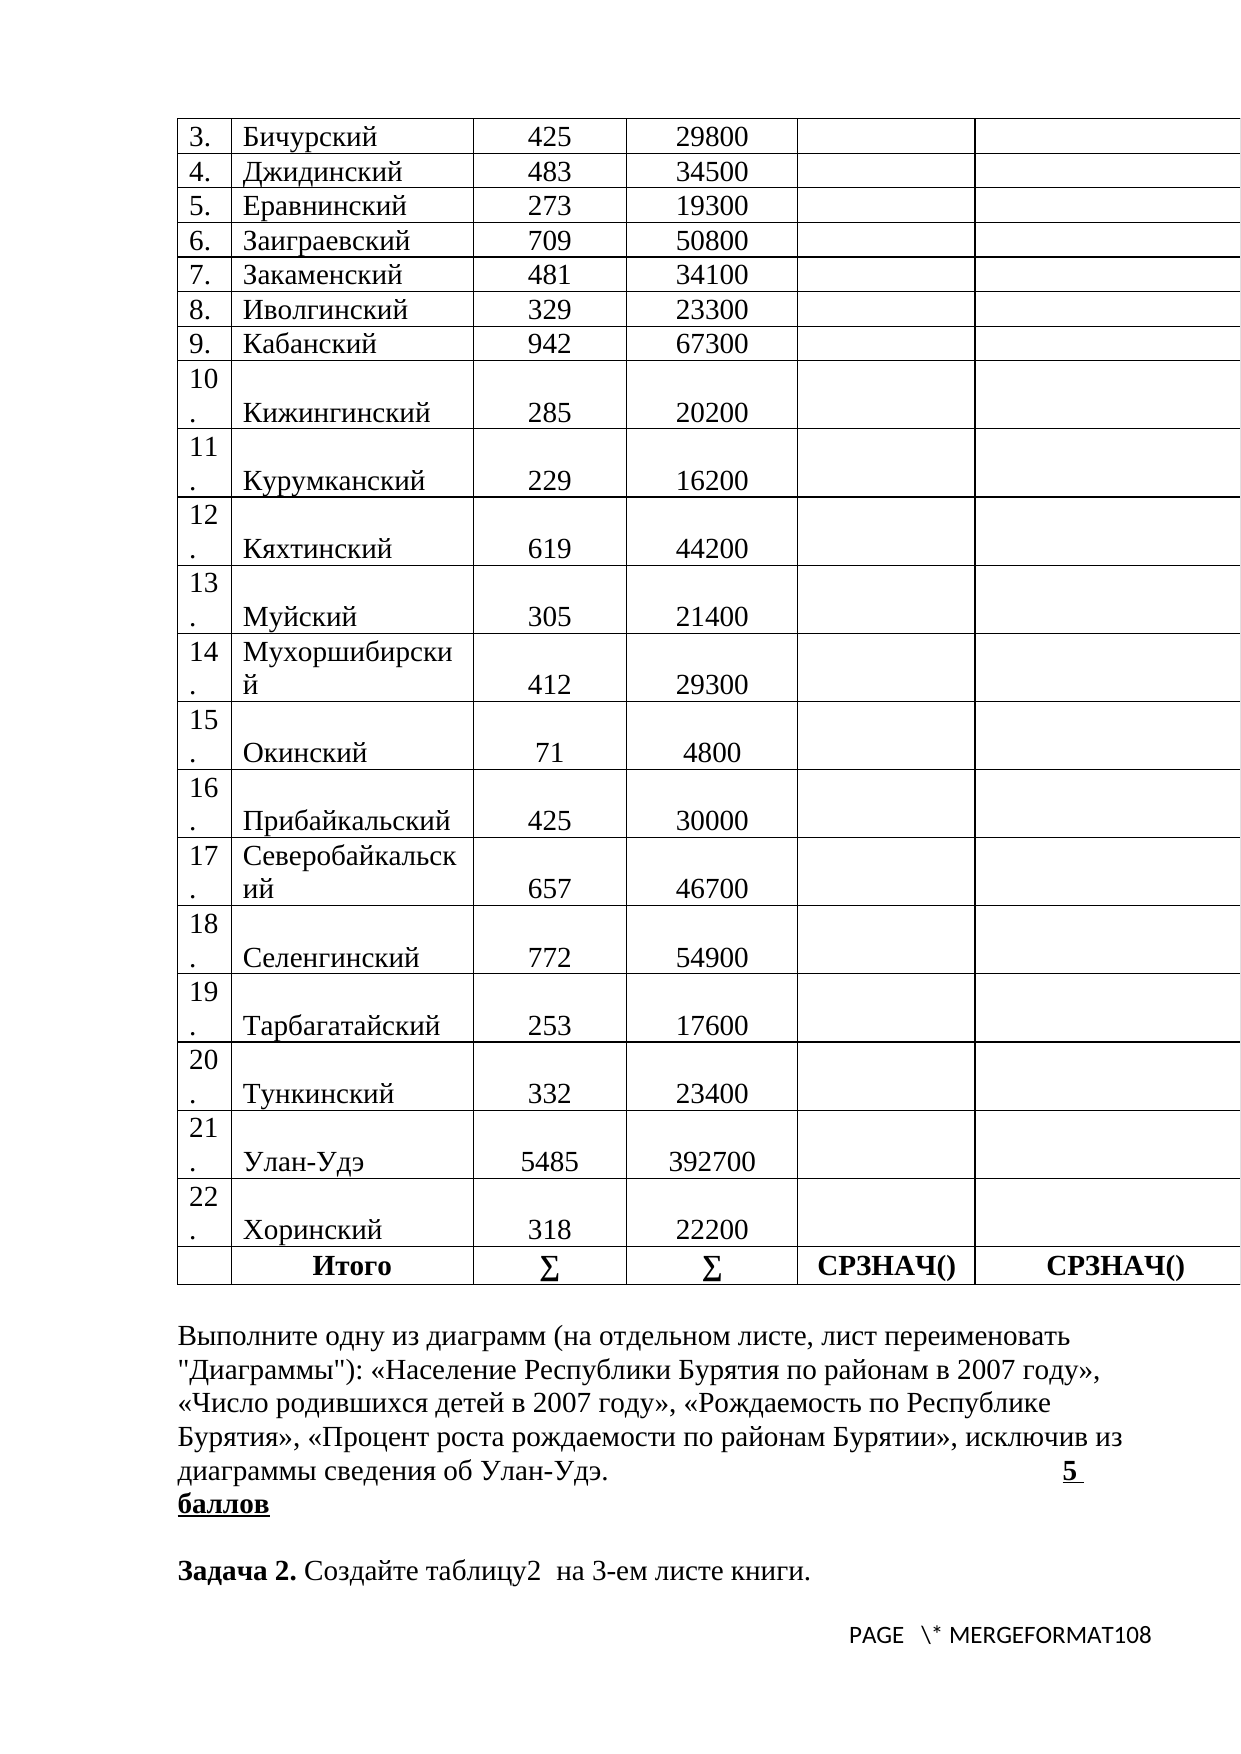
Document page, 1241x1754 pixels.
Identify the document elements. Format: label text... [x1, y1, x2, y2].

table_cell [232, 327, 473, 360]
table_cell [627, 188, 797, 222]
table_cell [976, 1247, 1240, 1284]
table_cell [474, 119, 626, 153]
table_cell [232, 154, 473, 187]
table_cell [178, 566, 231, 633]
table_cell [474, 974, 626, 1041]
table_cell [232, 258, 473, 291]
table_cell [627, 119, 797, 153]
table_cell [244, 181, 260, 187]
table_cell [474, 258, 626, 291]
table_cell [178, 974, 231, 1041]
text Выполните одну из диаграмм (на отдельном листе, лист переименовать "Диаграммы"): «Население Республики Бурятия по районам в 2007 году», «Число родившихся детей в 2007 году», «Рождаемость по Республике Бурятия», «Процент роста рождаемости по районам Бурятии», исключив из диаграммы сведения об Улан-Удэ. 5 баллов [177, 1318, 1152, 1520]
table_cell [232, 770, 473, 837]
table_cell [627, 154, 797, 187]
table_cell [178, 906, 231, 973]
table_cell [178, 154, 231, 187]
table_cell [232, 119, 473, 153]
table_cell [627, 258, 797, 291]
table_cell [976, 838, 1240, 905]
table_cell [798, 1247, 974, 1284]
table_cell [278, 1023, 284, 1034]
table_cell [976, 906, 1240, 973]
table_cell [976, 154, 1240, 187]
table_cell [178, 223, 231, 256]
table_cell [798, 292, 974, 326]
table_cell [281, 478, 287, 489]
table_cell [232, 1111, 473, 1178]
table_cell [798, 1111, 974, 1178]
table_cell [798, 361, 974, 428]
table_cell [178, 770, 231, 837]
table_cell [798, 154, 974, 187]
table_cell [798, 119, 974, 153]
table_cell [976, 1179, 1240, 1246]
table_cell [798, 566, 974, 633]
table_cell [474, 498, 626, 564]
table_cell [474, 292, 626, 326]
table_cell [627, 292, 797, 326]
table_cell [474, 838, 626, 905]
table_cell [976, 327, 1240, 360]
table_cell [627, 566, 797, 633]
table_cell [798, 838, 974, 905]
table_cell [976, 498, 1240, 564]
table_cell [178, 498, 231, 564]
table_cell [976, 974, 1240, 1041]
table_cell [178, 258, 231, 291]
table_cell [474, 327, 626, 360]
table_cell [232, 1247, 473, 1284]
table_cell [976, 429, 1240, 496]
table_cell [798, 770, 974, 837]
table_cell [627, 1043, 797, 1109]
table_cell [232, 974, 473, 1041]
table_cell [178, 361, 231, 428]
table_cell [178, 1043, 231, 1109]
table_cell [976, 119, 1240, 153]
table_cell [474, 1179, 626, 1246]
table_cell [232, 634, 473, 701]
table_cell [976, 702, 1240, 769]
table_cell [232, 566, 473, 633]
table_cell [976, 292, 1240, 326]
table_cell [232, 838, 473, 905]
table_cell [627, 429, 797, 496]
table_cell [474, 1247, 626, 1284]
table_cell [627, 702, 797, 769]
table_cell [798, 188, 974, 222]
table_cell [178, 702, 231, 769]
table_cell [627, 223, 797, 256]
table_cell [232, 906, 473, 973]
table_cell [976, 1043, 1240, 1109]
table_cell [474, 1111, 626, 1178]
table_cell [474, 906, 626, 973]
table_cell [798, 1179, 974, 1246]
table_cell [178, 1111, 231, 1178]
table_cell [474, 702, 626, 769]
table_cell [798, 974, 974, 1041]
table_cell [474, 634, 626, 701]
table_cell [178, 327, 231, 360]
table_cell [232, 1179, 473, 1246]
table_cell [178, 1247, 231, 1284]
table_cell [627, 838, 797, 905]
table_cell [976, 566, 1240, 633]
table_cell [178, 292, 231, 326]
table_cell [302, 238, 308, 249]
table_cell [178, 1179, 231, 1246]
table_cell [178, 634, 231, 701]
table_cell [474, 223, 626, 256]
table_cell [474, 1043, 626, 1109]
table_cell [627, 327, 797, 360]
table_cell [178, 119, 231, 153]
text Задача 2. Создайте таблицу2 на 3-ем листе книги. [177, 1553, 1152, 1587]
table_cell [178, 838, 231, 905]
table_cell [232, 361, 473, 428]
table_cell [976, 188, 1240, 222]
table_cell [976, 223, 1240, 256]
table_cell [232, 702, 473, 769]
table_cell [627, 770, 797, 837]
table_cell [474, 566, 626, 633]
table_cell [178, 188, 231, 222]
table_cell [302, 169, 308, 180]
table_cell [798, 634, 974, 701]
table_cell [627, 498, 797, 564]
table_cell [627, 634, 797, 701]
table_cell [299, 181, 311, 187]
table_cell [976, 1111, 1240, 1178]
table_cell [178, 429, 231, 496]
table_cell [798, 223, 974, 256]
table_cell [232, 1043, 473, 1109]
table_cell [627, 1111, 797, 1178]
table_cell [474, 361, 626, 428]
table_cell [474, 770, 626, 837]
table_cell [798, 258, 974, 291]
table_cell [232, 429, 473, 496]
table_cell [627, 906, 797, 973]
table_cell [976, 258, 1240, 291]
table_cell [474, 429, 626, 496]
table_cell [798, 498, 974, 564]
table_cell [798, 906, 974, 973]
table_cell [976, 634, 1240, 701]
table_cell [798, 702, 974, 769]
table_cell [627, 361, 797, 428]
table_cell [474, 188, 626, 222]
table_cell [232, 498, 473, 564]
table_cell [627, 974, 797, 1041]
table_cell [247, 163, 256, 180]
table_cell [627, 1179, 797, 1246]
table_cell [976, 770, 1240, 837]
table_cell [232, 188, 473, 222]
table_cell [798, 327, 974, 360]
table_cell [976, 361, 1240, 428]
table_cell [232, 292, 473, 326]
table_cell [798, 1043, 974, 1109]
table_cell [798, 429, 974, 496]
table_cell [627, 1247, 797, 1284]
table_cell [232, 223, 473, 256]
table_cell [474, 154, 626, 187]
